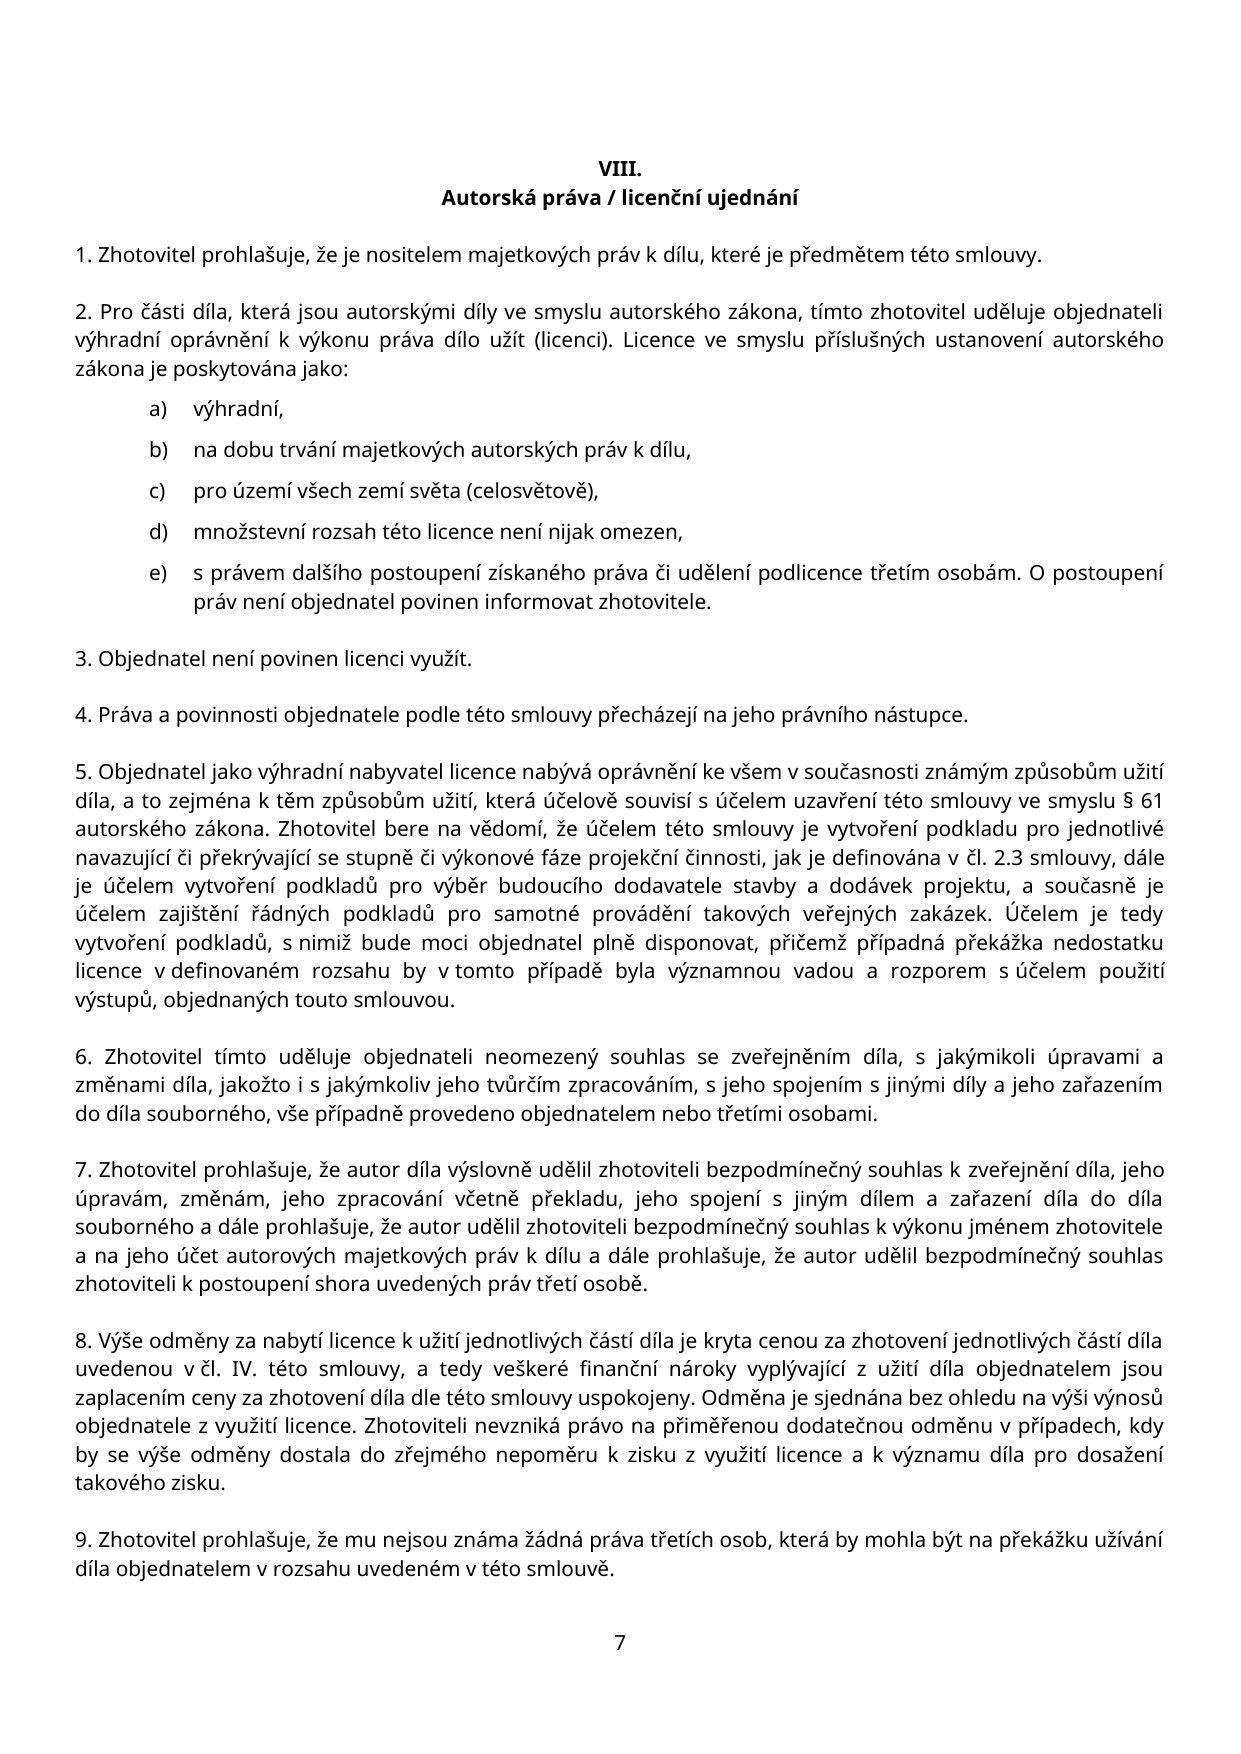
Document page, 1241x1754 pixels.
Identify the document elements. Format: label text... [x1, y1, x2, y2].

text 2. Pro části díla, která jsou autorskými díly ve smyslu autorského zákona, tímto zhotovitel uděluje objednateli výhradní oprávnění k výkonu práva dílo užít (licenci). Licence ve smyslu příslušných ustanovení autorského zákona je poskytována jako: [75, 297, 1165, 382]
list pro území všech zemí světa (celosvětově), [149, 476, 1165, 505]
text 1. Zhotovitel prohlašuje, že je nositelem majetkových práv k dílu, které je předmětem této smlouvy. [75, 240, 1165, 268]
text 9. Zhotovitel prohlašuje, že mu nejsou známa žádná práva třetích osob, která by mohla být na překážku užívání díla objednatelem v rozsahu uvedeném v této smlouvě. [75, 1525, 1165, 1582]
text 4. Práva a povinnosti objednatele podle této smlouvy přecházejí na jeho právního nástupce. [75, 701, 1165, 729]
list výhradní, [149, 394, 1165, 423]
text VIII. [75, 154, 1165, 183]
text 7. Zhotovitel prohlašuje, že autor díla výslovně udělil zhotoviteli bezpodmínečný souhlas k zveřejnění díla, jeho úpravám, změnám, jeho zpracování včetně překladu, jeho spojení s jiným dílem a zařazení díla do díla souborného a dále prohlašuje, že autor udělil zhotoviteli bezpodmínečný souhlas k výkonu jménem zhotovitele a na jeho účet autorových majetkových práv k dílu a dále prohlašuje, že autor udělil bezpodmínečný souhlas zhotoviteli k postoupení shora uvedených práv třetí osobě. [75, 1156, 1165, 1298]
text Autorská práva / licenční ujednání [75, 183, 1165, 211]
list na dobu trvání majetkových autorských práv k dílu, [149, 436, 1165, 464]
text 3. Objednatel není povinen licenci využít. [75, 644, 1165, 672]
text 5. Objednatel jako výhradní nabyvatel licence nabývá oprávnění ke všem v současnosti známým způsobům užití díla, a to zejména k těm způsobům užití, která účelově souvisí s účelem uzavření této smlouvy ve smyslu § 61 autorského zákona. Zhotovitel bere na vědomí, že účelem této smlouvy je vytvoření podkladu pro jednotlivé navazující či překrývající se stupně či výkonové fáze projekční činnosti, jak je definována v čl. 2.3 smlouvy, dále je účelem vytvoření podkladů pro výběr budoucího dodavatele stavby a dodávek projektu, a současně je účelem zajištění řádných podkladů pro samotné provádění takových veřejných zakázek. Účelem je tedy vytvoření podkladů, s nimiž bude moci objednatel plně disponovat, přičemž případná překážka nedostatku licence v definovaném rozsahu by v tomto případě byla významnou vadou a rozporem s účelem použití výstupů, objednaných touto smlouvou. [75, 757, 1165, 1013]
text 6. Zhotovitel tímto uděluje objednateli neomezený souhlas se zveřejněním díla, s jakýmikoli úpravami a změnami díla, jakožto i s jakýmkoliv jeho tvůrčím zpracováním, s jeho spojením s jinými díly a jeho zařazením do díla souborného, vše případně provedeno objednatelem nebo třetími osobami. [75, 1042, 1165, 1127]
list s právem dalšího postoupení získaného práva či udělení podlicence třetím osobám. O postoupení práv není objednatel povinen informovat zhotovitele. [149, 558, 1165, 615]
list množstevní rozsah této licence není nijak omezen, [149, 517, 1165, 546]
text 8. Výše odměny za nabytí licence k užití jednotlivých částí díla je kryta cenou za zhotovení jednotlivých částí díla uvedenou v čl. IV. této smlouvy, a tedy veškeré finanční nároky vyplývající z užití díla objednatelem jsou zaplacením ceny za zhotovení díla dle této smlouvy uspokojeny. Odměna je sjednána bez ohledu na výši výnosů objednatele z využití licence. Zhotoviteli nevzniká právo na přiměřenou dodatečnou odměnu v případech, kdy by se výše odměny dostala do zřejmého nepoměru k zisku z využití licence a k významu díla pro dosažení takového zisku. [75, 1326, 1165, 1497]
